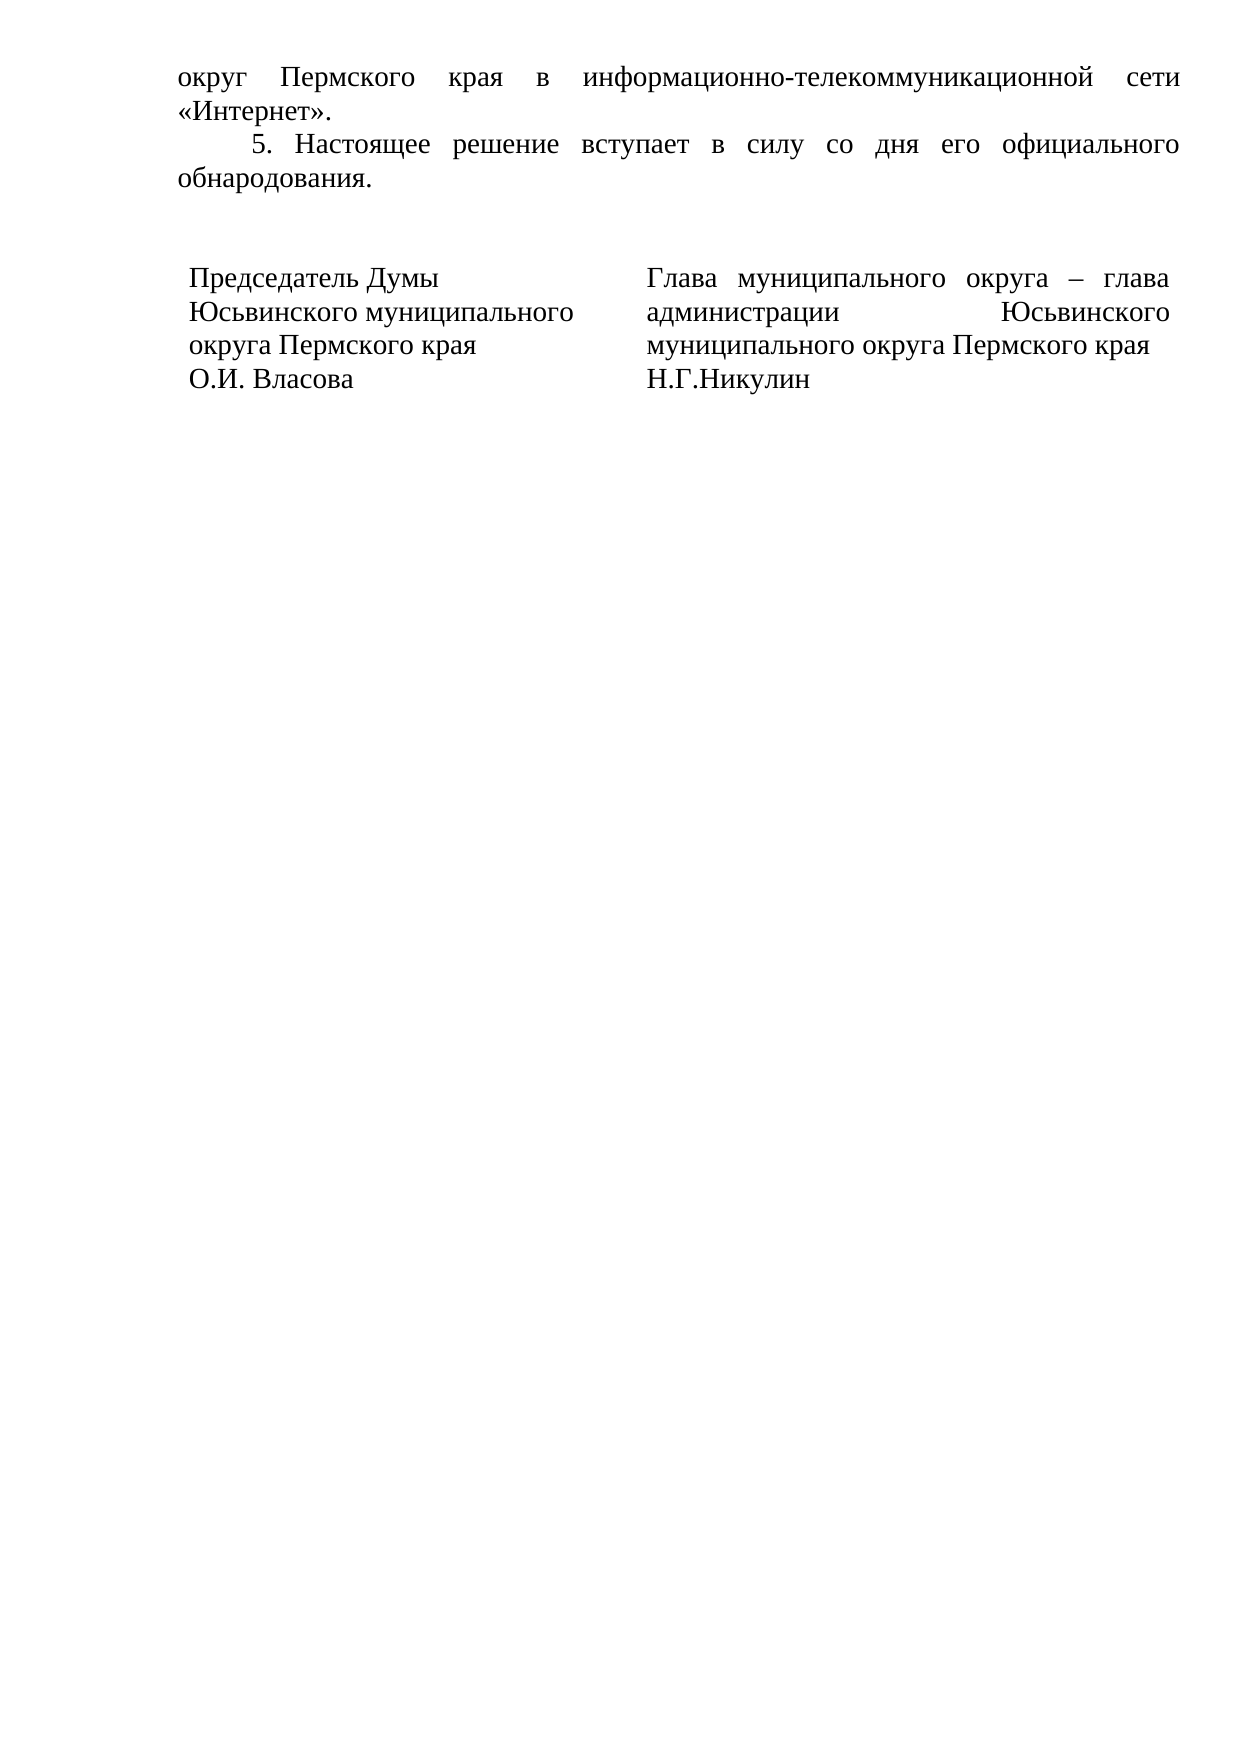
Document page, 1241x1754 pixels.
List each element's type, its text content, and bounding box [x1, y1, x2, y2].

table_header Председатель Думы Юсьвинского муниципального округа Пермского края О.И. Власова [177, 260, 635, 394]
table_header Глава муниципального округа – глава администрации Юсьвинского муниципального округа Пермского края Н.Г.Никулин [635, 260, 1181, 394]
text 5. Настоящее решение вступает в силу со дня его официального обнародования. [177, 126, 1181, 193]
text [177, 59, 1181, 126]
